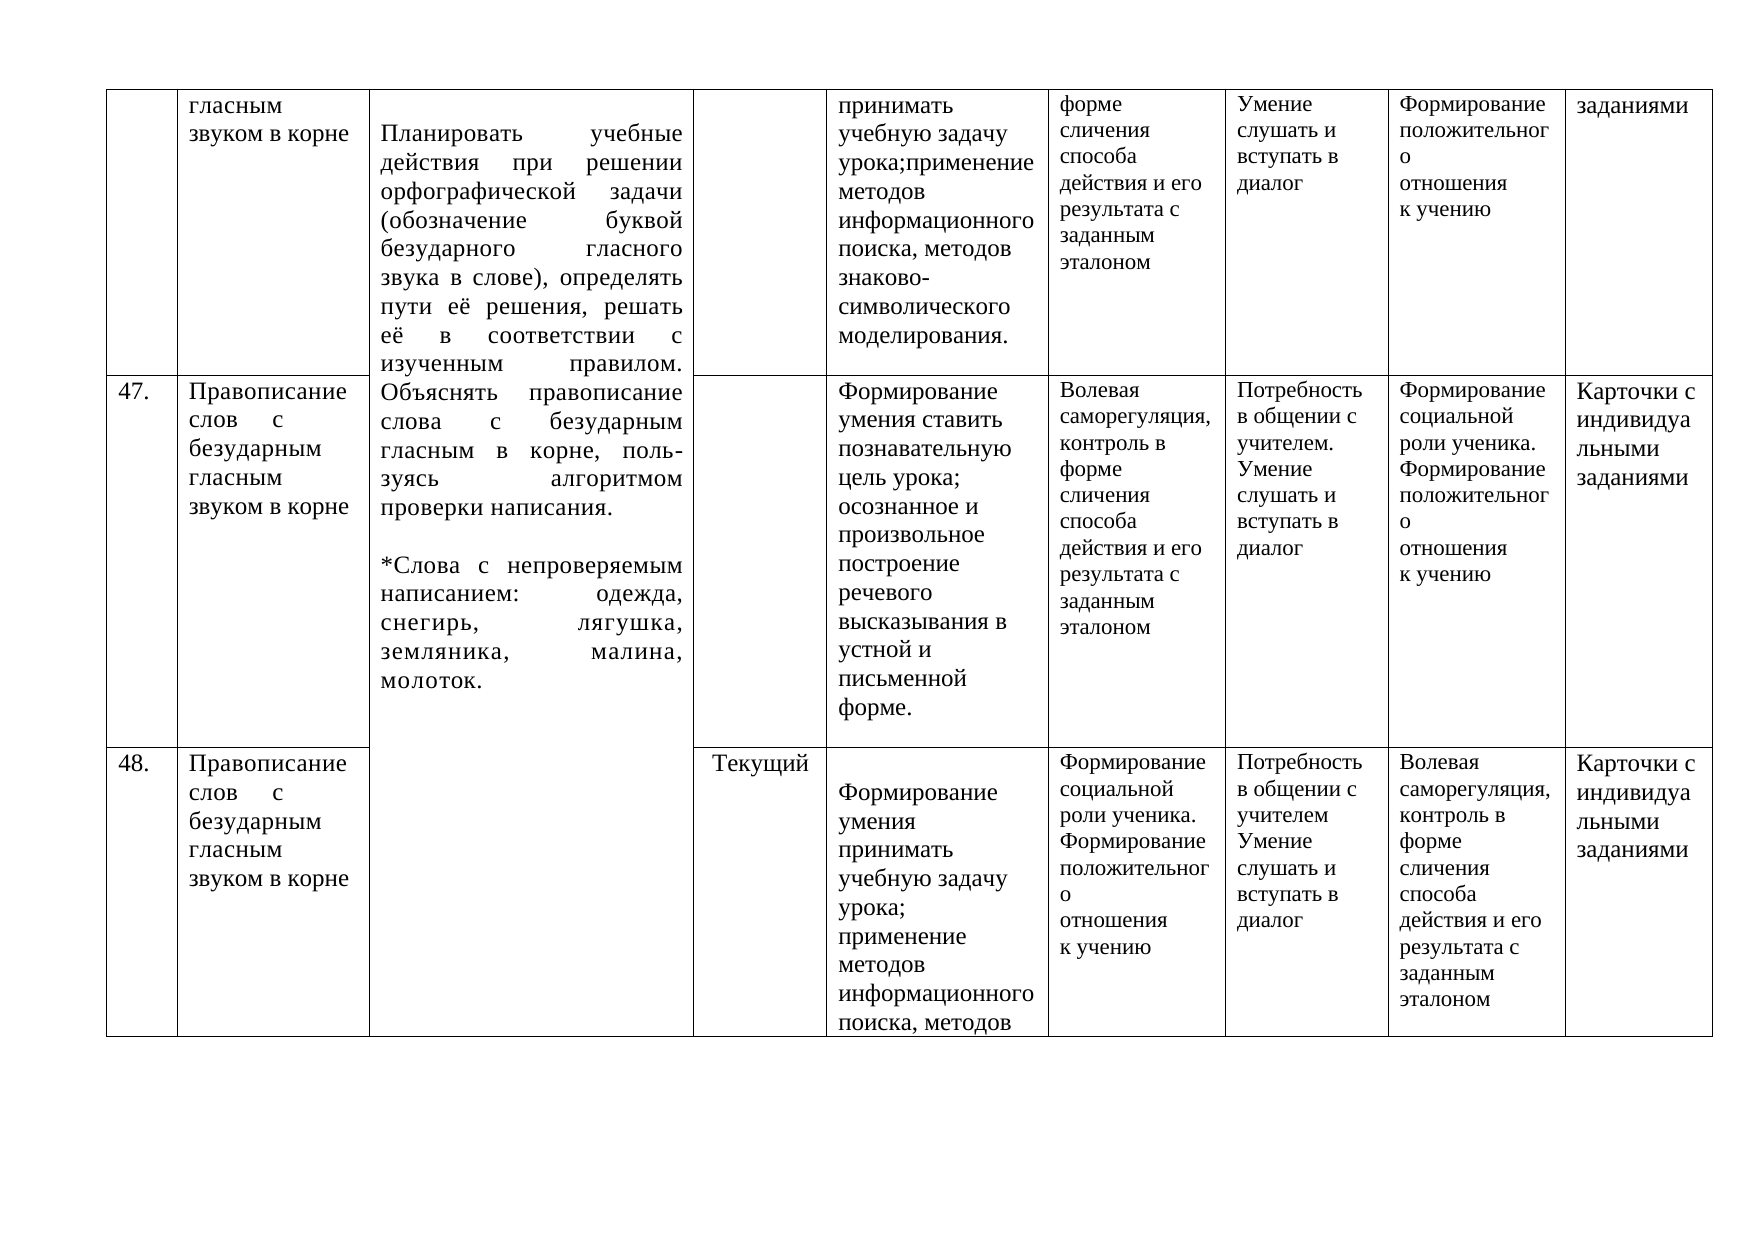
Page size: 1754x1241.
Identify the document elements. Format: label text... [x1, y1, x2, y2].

table_cell [694, 376, 826, 747]
table_cell Формирование умения ставить познавательную цель урока; осознанное и произвольное построение речевого высказывания в устной и письменной форме. [827, 376, 1048, 747]
table_cell Текущий [694, 748, 826, 1036]
table_cell Формирование социальной роли ученика. Формирование положительного отношения к учению [1389, 376, 1565, 747]
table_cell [1389, 90, 1565, 375]
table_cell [1049, 90, 1225, 375]
table_cell [694, 90, 826, 375]
table_cell [107, 90, 177, 375]
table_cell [827, 748, 1048, 1036]
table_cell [178, 748, 369, 1036]
table_cell Правописание слов с безударным гласным звуком в корне [178, 376, 369, 747]
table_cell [178, 90, 369, 375]
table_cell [827, 90, 1048, 375]
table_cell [1566, 90, 1712, 375]
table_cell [1226, 90, 1388, 375]
table_cell Карточки с индивидуальными заданиями [1566, 376, 1712, 747]
table_cell [107, 376, 177, 747]
table_cell Потребность в общении с учителем. Умение слушать и вступать в диалог [1226, 376, 1388, 747]
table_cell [1049, 748, 1225, 1036]
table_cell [1566, 748, 1712, 1036]
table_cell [1226, 748, 1388, 1036]
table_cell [1389, 748, 1565, 1036]
table_cell [107, 748, 177, 1036]
table_cell Волевая саморегуляция, контроль в форме сличения способа действия и его результата с заданным эталоном [1049, 376, 1225, 747]
